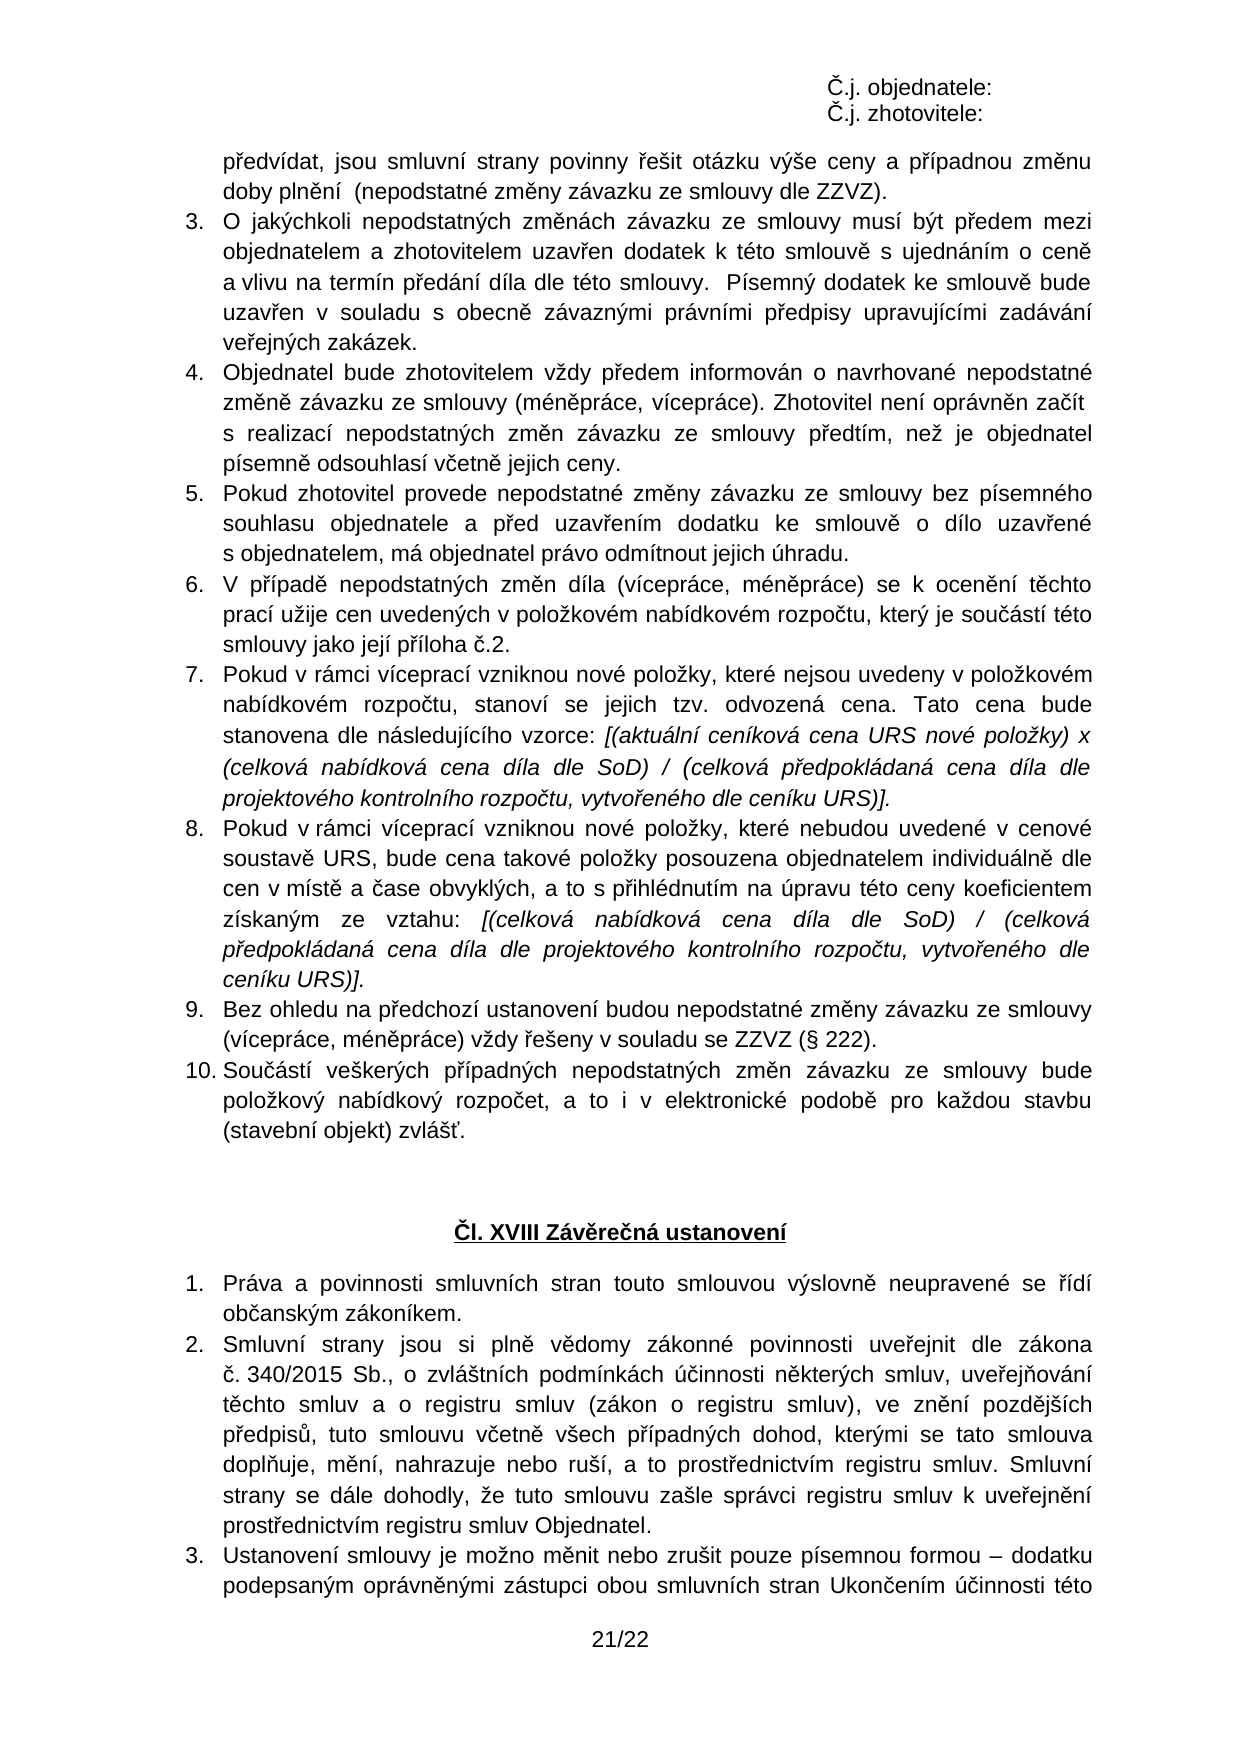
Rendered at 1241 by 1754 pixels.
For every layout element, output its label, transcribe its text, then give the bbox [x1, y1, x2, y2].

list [185, 1542, 1093, 1599]
list Pokud v rámci víceprací vzniknou nové položky, které nebudou uvedené v cenové soustavě URS, bude cena takové položky posouzena objednatelem individuálně dle cen v místě a čase obvyklých, a to s přihlédnutím na úpravu této ceny koeficientem získaným ze vztahu: [(celková nabídková cena díla dle SoD) / (celková předpokládaná cena díla dle projektového kontrolního rozpočtu, vytvořeného dle ceníku URS)]. [185, 815, 1093, 992]
list Pokud zhotovitel provede nepodstatné změny závazku ze smlouvy bez písemného souhlasu objednatele a před uzavřením dodatku ke smlouvě o dílo uzavřené s objednatelem, má objednatel právo odmítnout jejich úhradu. [185, 480, 1093, 567]
list Bez ohledu na předchozí ustanovení budou nepodstatné změny závazku ze smlouvy (vícepráce, méněpráce) vždy řešeny v souladu se ZZVZ (§ 222). [185, 996, 1093, 1053]
list V případě nepodstatných změn díla (vícepráce, méněpráce) se k ocenění těchto prací užije cen uvedených v položkovém nabídkovém rozpočtu, který je součástí této smlouvy jako její příloha č.2. [185, 571, 1093, 657]
text Čl. XVIII Závěrečná ustanovení [148, 1219, 1093, 1246]
list Objednatel bude zhotovitelem vždy předem informován o navrhované nepodstatné změně závazku ze smlouvy (méněpráce, vícepráce). Zhotovitel není oprávněn začít s realizací nepodstatných změn závazku ze smlouvy předtím, než je objednatel písemně odsouhlasí včetně jejich ceny. [185, 359, 1093, 476]
list Smluvní strany jsou si plně vědomy zákonné povinnosti uveřejnit dle zákona č. 340/2015 Sb., o zvláštních podmínkách účinnosti některých smluv, uveřejňování těchto smluv a o registru smluv (zákon o registru smluv), ve znění pozdějších předpisů, tuto smlouvu včetně všech případných dohod, kterými se tato smlouva doplňuje, mění, nahrazuje nebo ruší, a to prostřednictvím registru smluv. Smluvní strany se dále dohodly, že tuto smlouvu zašle správci registru smluv k uveřejnění prostřednictvím registru smluv Objednatel. [185, 1331, 1093, 1538]
list Pokud v rámci víceprací vzniknou nové položky, které nejsou uvedeny v položkovém nabídkovém rozpočtu, stanoví se jejich tzv. odvozená cena. Tato cena bude stanovena dle následujícího vzorce: [(aktuální ceníková cena URS nové položky) x (celková nabídková cena díla dle SoD) / (celková předpokládaná cena díla dle projektového kontrolního rozpočtu, vytvořeného dle ceníku URS)]. [185, 661, 1093, 811]
list Součástí veškerých případných nepodstatných změn závazku ze smlouvy bude položkový nabídkový rozpočet, a to i v elektronické podobě pro každou stavbu (stavební objekt) zvlášť. [185, 1057, 1093, 1143]
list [185, 148, 1093, 204]
list Práva a povinnosti smluvních stran touto smlouvou výslovně neupravené se řídí občanským zákoníkem. [185, 1270, 1093, 1327]
list O jakýchkoli nepodstatných změnách závazku ze smlouvy musí být předem mezi objednatelem a zhotovitelem uzavřen dodatek k této smlouvě s ujednáním o ceně a vlivu na termín předání díla dle této smlouvy. Písemný dodatek ke smlouvě bude uzavřen v souladu s obecně závaznými právními předpisy upravujícími zadávání veřejných zakázek. [185, 208, 1093, 355]
